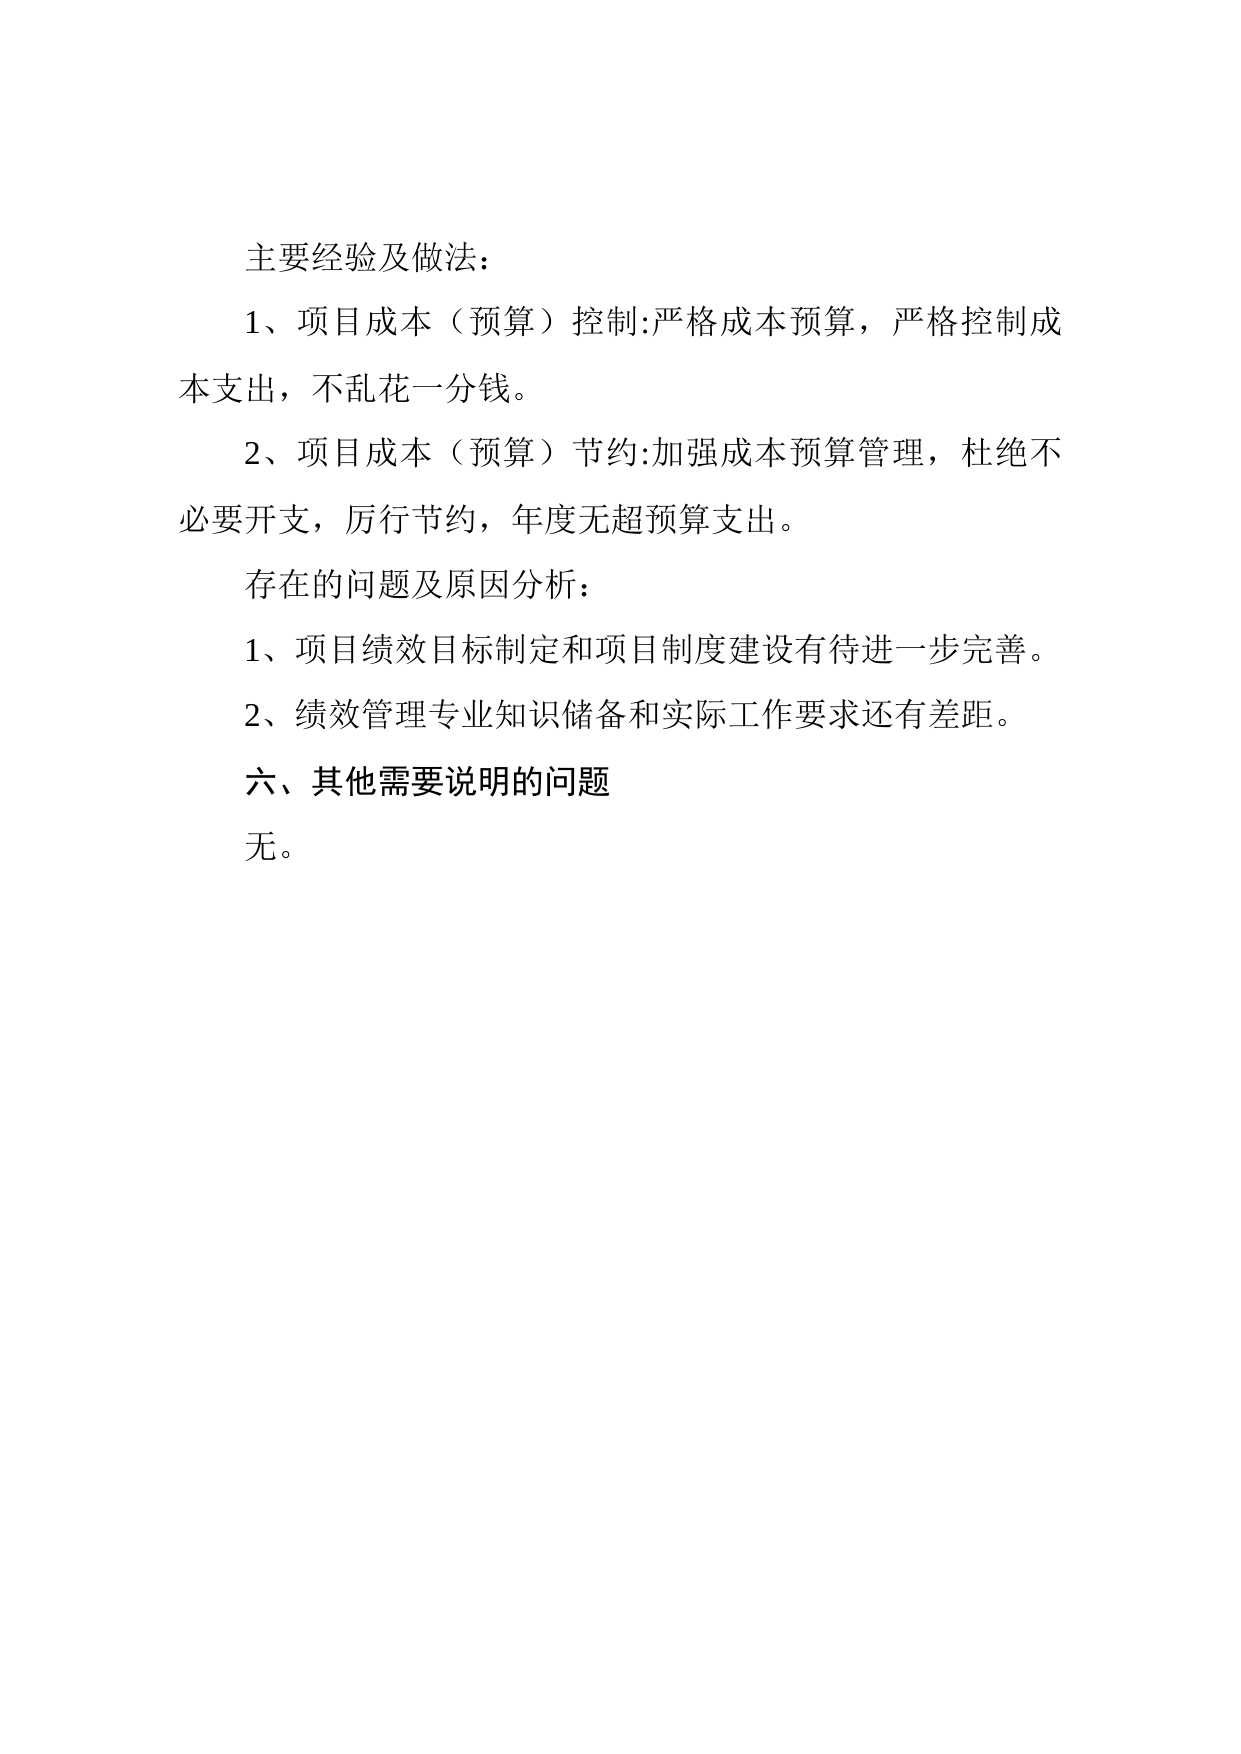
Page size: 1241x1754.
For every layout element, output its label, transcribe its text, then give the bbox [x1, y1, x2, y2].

text 1、项目成本（预算）控制:严格成本预算，严格控制成本支出，不乱花一分钱。 [177, 288, 1063, 419]
text 2、绩效管理专业知识储备和实际工作要求还有差距。 [177, 681, 1063, 746]
text 1、项目绩效目标制定和项目制度建设有待进一步完善。 [177, 615, 1063, 681]
text 六、其他需要说明的问题 [177, 746, 1063, 812]
text 存在的问题及原因分析： [177, 550, 1063, 615]
text 主要经验及做法： [177, 223, 1063, 288]
text 2、项目成本（预算）节约:加强成本预算管理，杜绝不必要开支，厉行节约，年度无超预算支出。 [177, 419, 1063, 550]
text 无。 [177, 812, 1063, 877]
